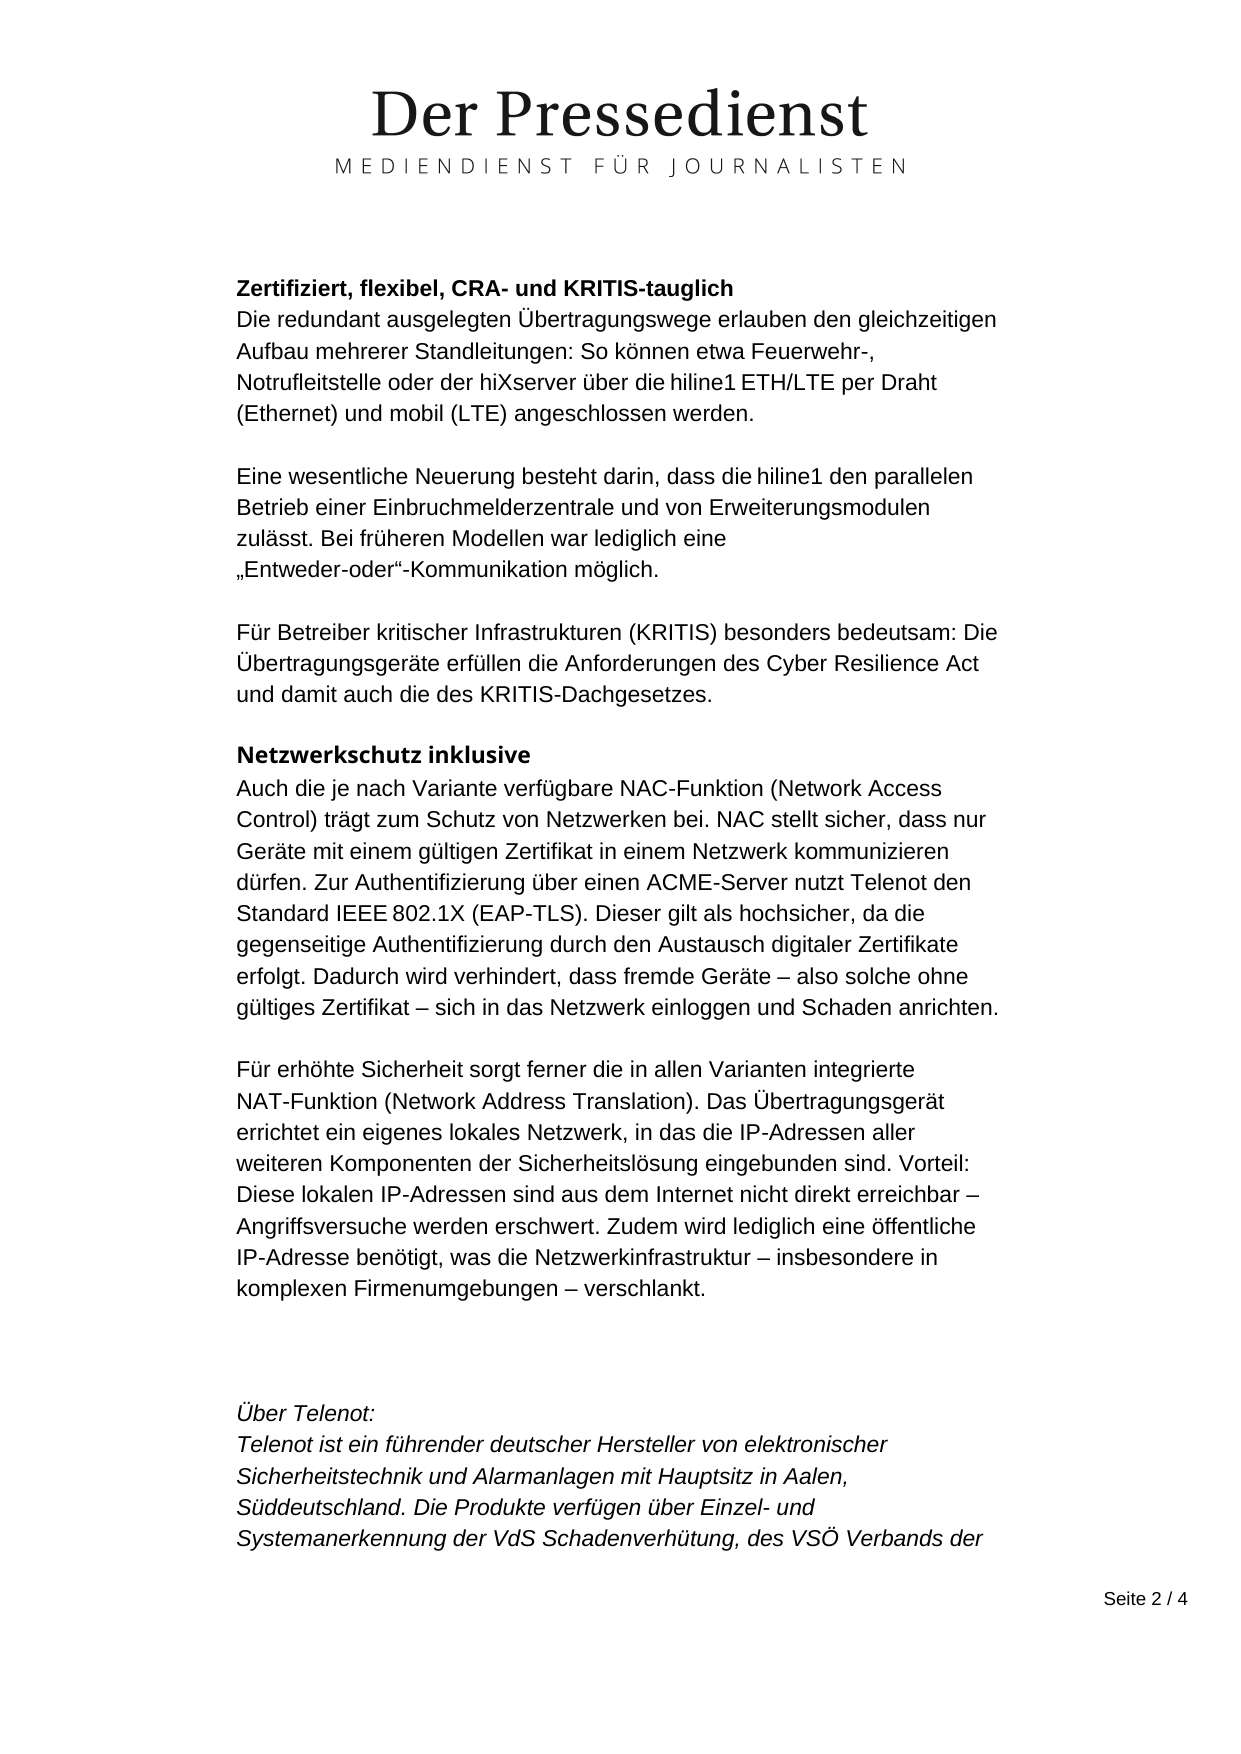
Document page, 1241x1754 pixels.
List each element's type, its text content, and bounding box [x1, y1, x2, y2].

text Für erhöhte Sicherheit sorgt ferner die in allen Varianten integrierte NAT‑Funktion (Network Address Translation). Das Übertragungsgerät errichtet ein eigenes lokales Netzwerk, in das die IP‑Adressen aller weiteren Komponenten der Sicherheitslösung eingebunden sind. Vorteil: Diese lokalen IP‑Adressen sind aus dem Internet nicht direkt erreichbar – Angriffsversuche werden erschwert. Zudem wird lediglich eine öffentliche IP‑Adresse benötigt, was die Netzwerkinfrastruktur – insbesondere in komplexen Firmenumgebungen – verschlankt. [236, 1052, 1004, 1302]
text Über Telenot: [236, 1395, 1004, 1427]
picture [336, 88, 904, 177]
text Eine wesentliche Neuerung besteht darin, dass die hiline1 den parallelen Betrieb einer Einbruchmelderzentrale und von Erweiterungsmodulen zulässt. Bei früheren Modellen war lediglich eine „Entweder‑oder“‑Kommunikation möglich. [236, 458, 1004, 583]
text Netzwerkschutz inklusive [236, 739, 1004, 770]
text Auch die je nach Variante verfügbare NAC‑Funktion (Network Access Control) trägt zum Schutz von Netzwerken bei. NAC stellt sicher, dass nur Geräte mit einem gültigen Zertifikat in einem Netzwerk kommunizieren dürfen. Zur Authentifizierung über einen ACME‑Server nutzt Telenot den Standard IEEE 802.1X (EAP‑TLS). Dieser gilt als hochsicher, da die gegenseitige Authentifizierung durch den Austausch digitaler Zertifikate erfolgt. Dadurch wird verhindert, dass fremde Geräte – also solche ohne gültiges Zertifikat – sich in das Netzwerk einloggen und Schaden anrichten. [236, 770, 1004, 1020]
text Zertifiziert, flexibel, CRA- und KRITIS-tauglich [236, 270, 1004, 302]
text Die redundant ausgelegten Übertragungswege erlauben den gleichzeitigen Aufbau mehrerer Standleitungen: So können etwa Feuerwehr‑, Notrufleitstelle oder der hiXserver über die hiline1 ETH/LTE per Draht (Ethernet) und mobil (LTE) angeschlossen werden. [236, 302, 1004, 427]
text Für Betreiber kritischer Infrastrukturen (KRITIS) besonders bedeutsam: Die Übertragungsgeräte erfüllen die Anforderungen des Cyber Resilience Act und damit auch die des KRITIS‑Dachgesetzes. [236, 614, 1004, 708]
